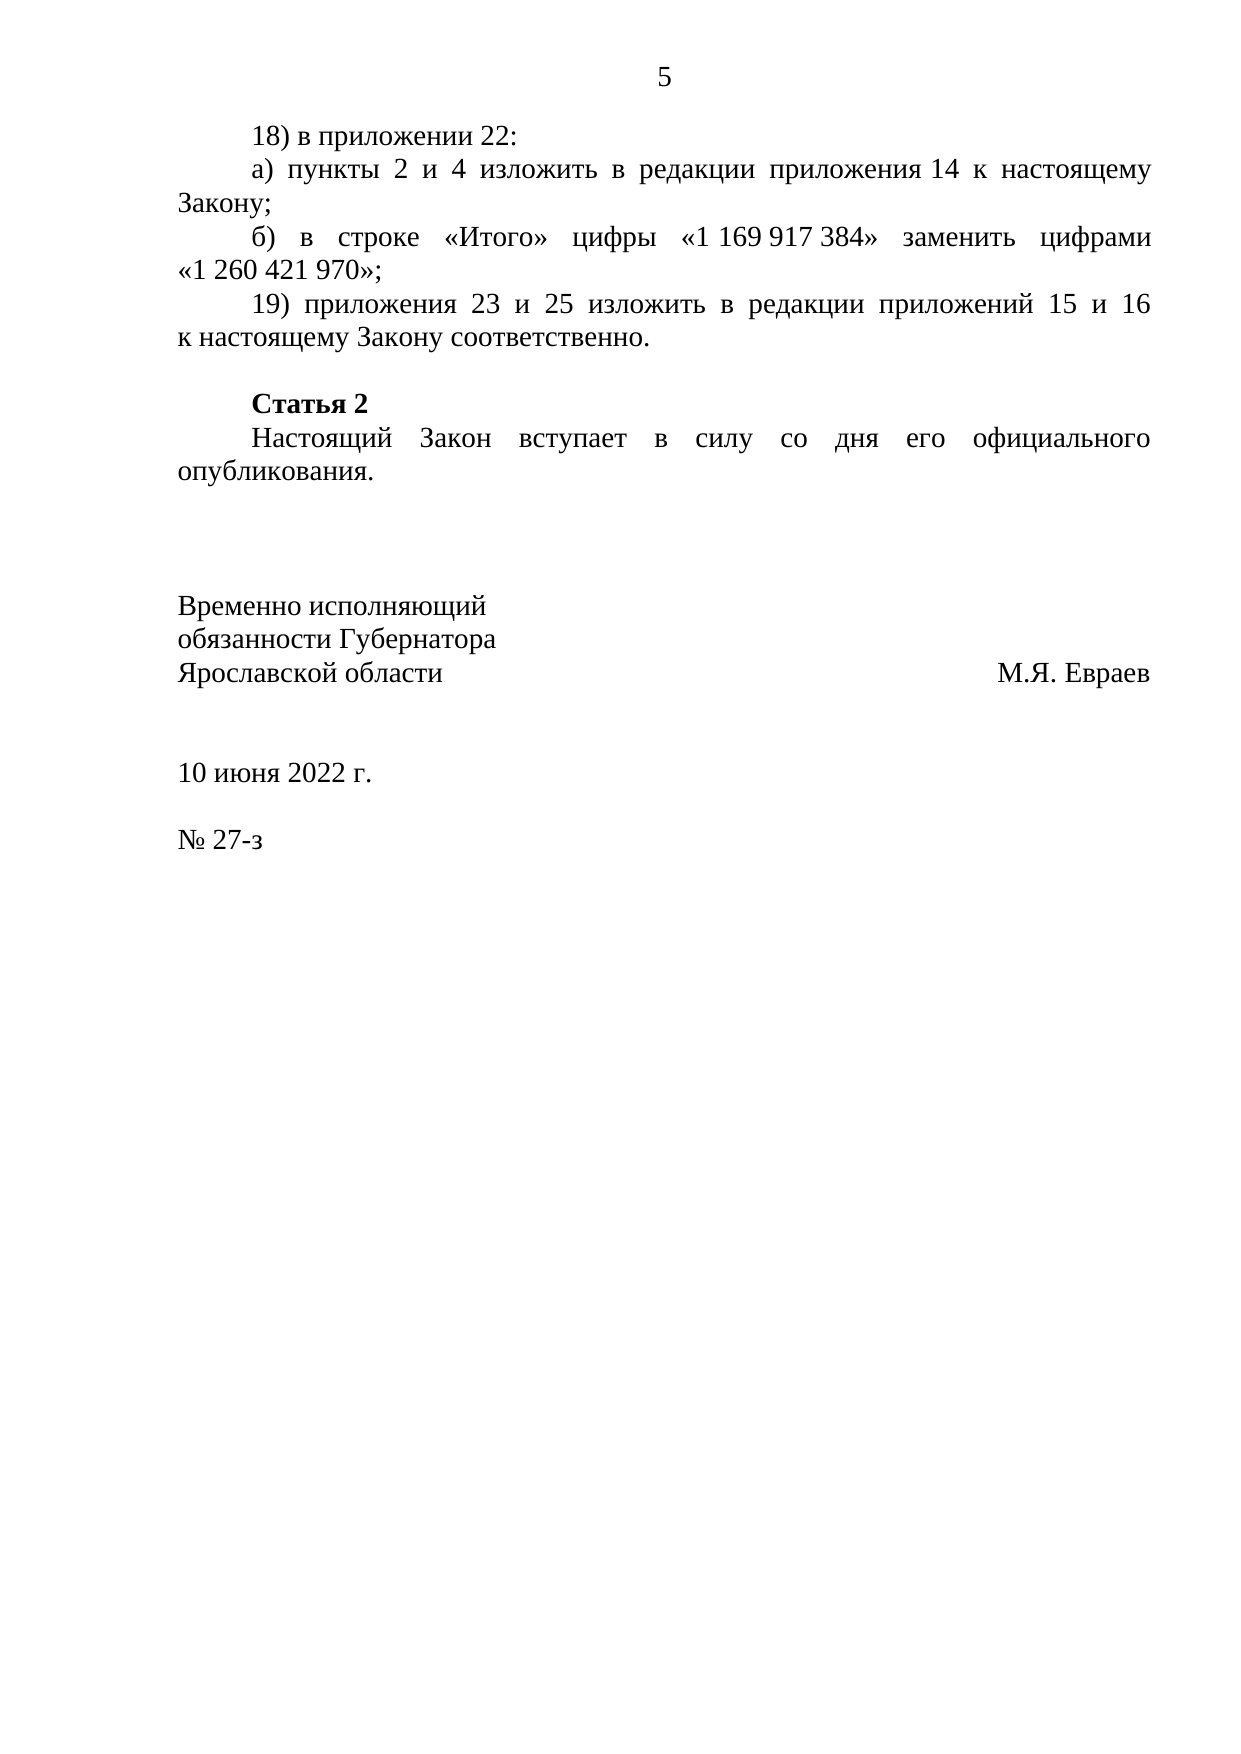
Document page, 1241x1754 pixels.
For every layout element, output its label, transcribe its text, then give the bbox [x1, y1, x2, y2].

text а) пункты 2 и 4 изложить в редакции приложения 14 к настоящему Закону; [177, 152, 1152, 219]
text 19) приложения 23 и 25 изложить в редакции приложений 15 и 16 к настоящему Закону соответственно. [177, 286, 1152, 353]
text 18) в приложении 22: [177, 118, 1152, 152]
text Временно исполняющий [177, 588, 1152, 621]
text Настоящий Закон вступает в силу со дня его официального опубликования. [177, 420, 1152, 487]
text 10 июня 2022 г. [177, 755, 1152, 789]
text Ярославской области М.Я. Евраев [177, 655, 1152, 688]
text б) в строке «Итого» цифры «1 169 917 384» заменить цифрами «1 260 421 970»; [177, 219, 1152, 286]
text № 27-з [177, 822, 1152, 856]
text Статья 2 [177, 386, 1152, 420]
text обязанности Губернатора [177, 621, 1152, 655]
